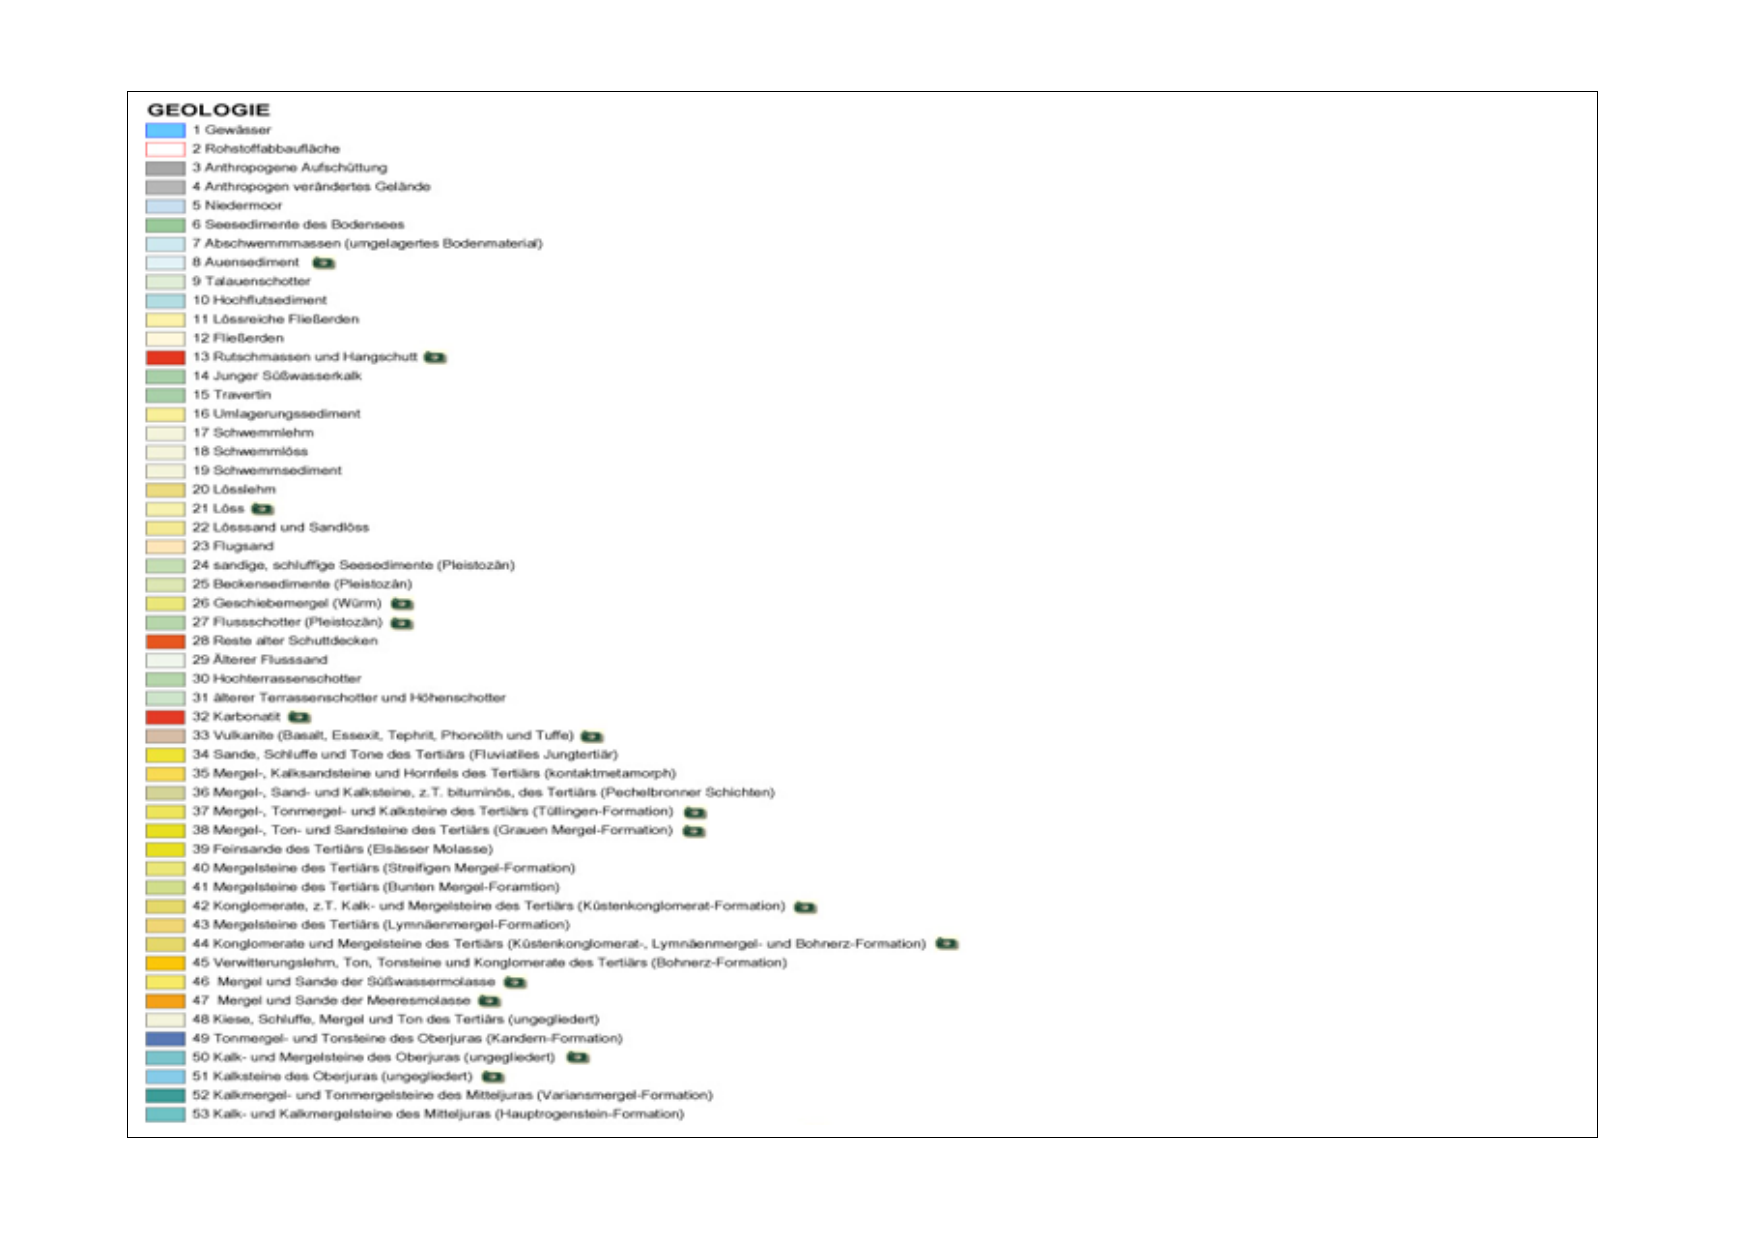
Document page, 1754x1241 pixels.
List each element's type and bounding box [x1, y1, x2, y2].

picture [142, 98, 1249, 1125]
